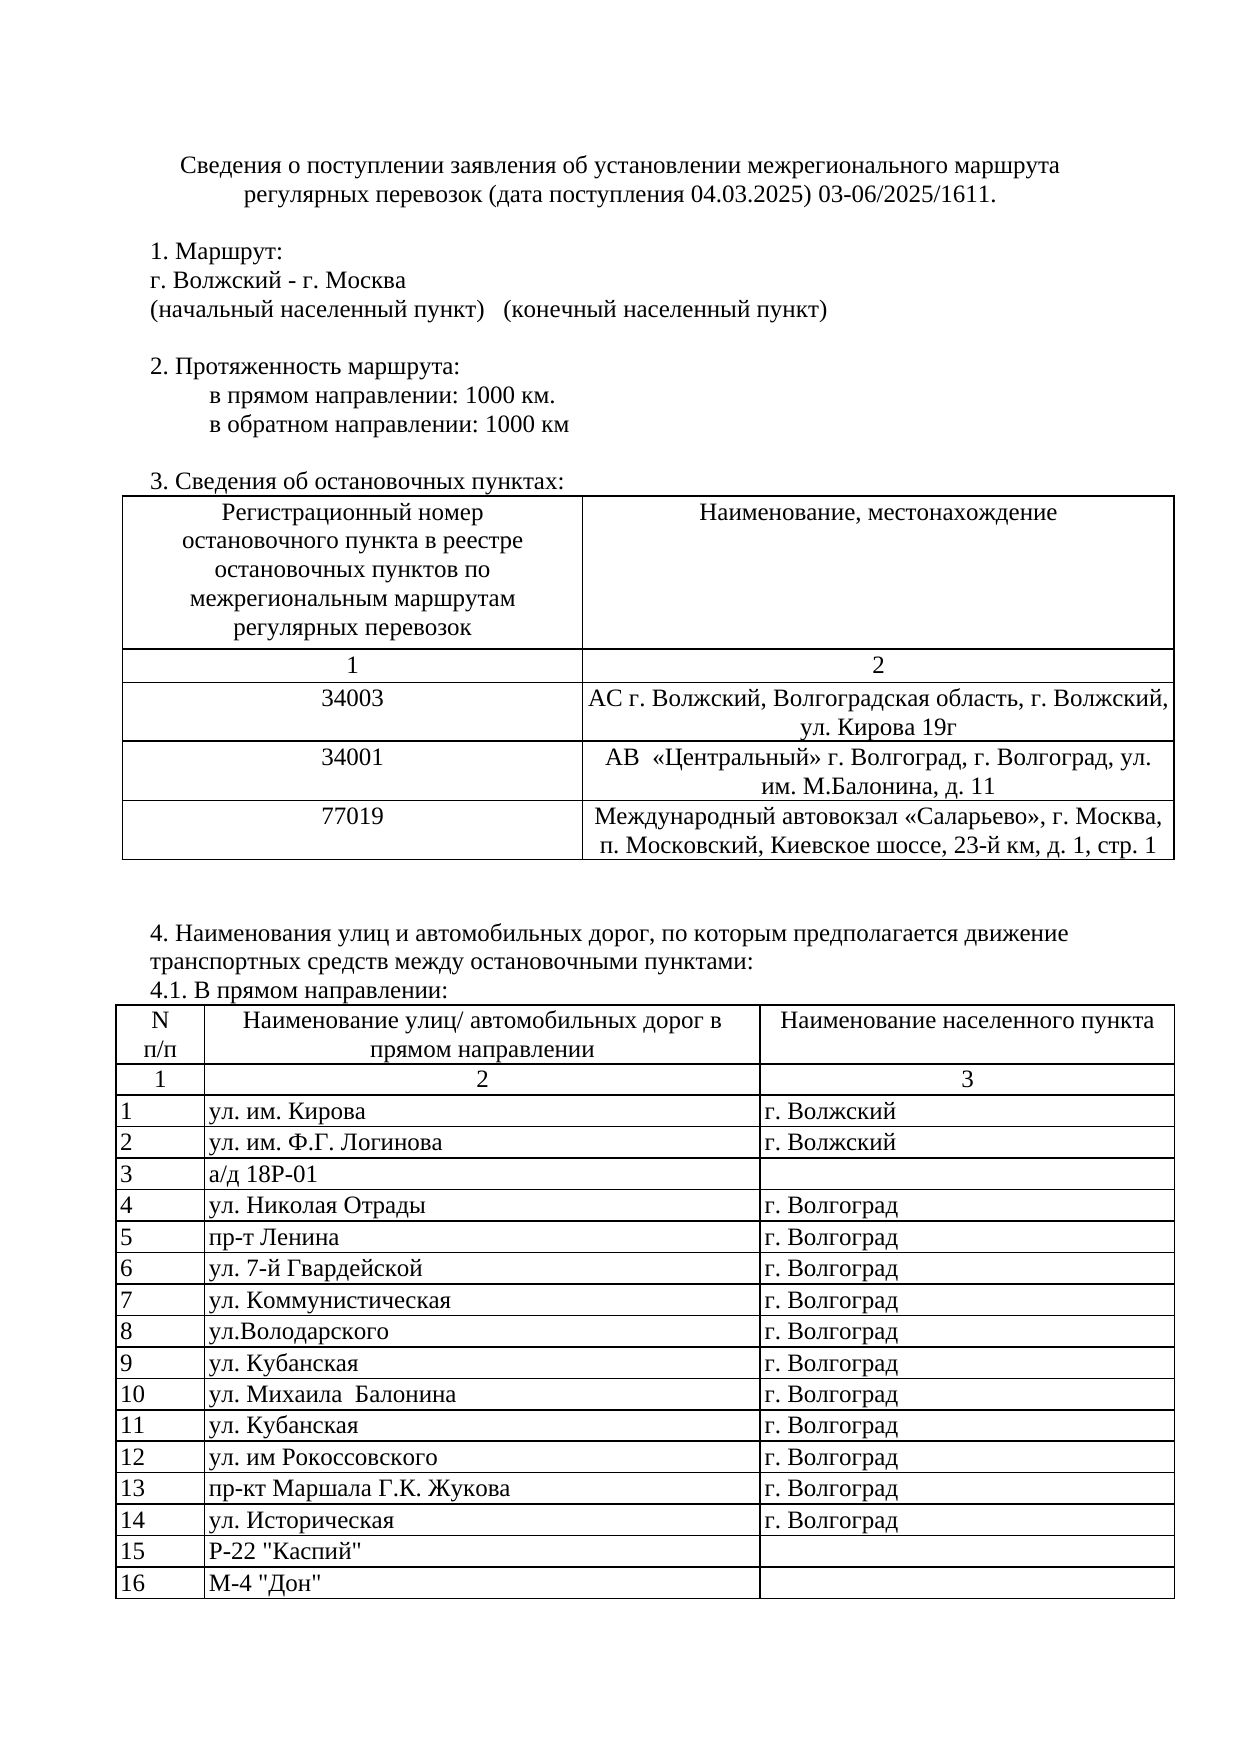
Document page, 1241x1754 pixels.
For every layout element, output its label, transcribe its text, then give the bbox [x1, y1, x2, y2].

table_header Наименование улиц/ автомобильных дорог в прямом направлении [205, 1006, 759, 1063]
table_cell [761, 1568, 1174, 1598]
table_cell 34003 [123, 683, 582, 740]
table_cell г. Волгоград [761, 1190, 1174, 1220]
table_cell 2 [583, 650, 1173, 681]
text в обратном направлении: 1000 км [150, 409, 1090, 437]
table_cell 14 [117, 1505, 204, 1535]
table_cell г. Волжский [761, 1096, 1174, 1126]
table_cell 34001 [123, 742, 582, 799]
table_cell г. Волгоград [761, 1411, 1174, 1440]
text 2. Протяженность маршрута: [150, 351, 1090, 380]
table_cell пр-кт Маршала Г.К. Жукова [205, 1473, 759, 1503]
text Сведения о поступлении заявления об установлении межрегионального маршрута регулярных перевозок (дата поступления 04.03.2025) 03-06/2025/1611. [150, 150, 1090, 207]
table_header N п/п [117, 1006, 204, 1063]
table_cell 12 [117, 1442, 204, 1472]
table_cell пр-т Ленина [205, 1222, 759, 1252]
table_cell г. Волгоград [761, 1253, 1174, 1283]
table_cell 1 [117, 1096, 204, 1126]
table_cell 7 [117, 1285, 204, 1314]
table_cell 6 [117, 1253, 204, 1283]
table_cell г. Волгоград [761, 1379, 1174, 1409]
table_cell 1 [123, 650, 582, 681]
table_cell 10 [117, 1379, 204, 1409]
table_cell 15 [117, 1536, 204, 1566]
table_cell ул. 7-й Гвардейской [205, 1253, 759, 1283]
table_cell г. Волгоград [761, 1442, 1174, 1472]
table_cell ул. Коммунистическая [205, 1285, 759, 1314]
text 1. Маршрут: [150, 236, 1090, 265]
text в прямом направлении: 1000 км. [150, 380, 1090, 409]
text 3. Сведения об остановочных пунктах: [150, 466, 1090, 495]
table_cell г. Волгоград [761, 1348, 1174, 1377]
table_cell г. Волгоград [761, 1473, 1174, 1503]
text г. Волжский - г. Москва [150, 265, 1090, 294]
table_cell М-4 "Дон" [205, 1568, 759, 1598]
table_cell 4 [117, 1190, 204, 1220]
table_cell г. Волгоград [761, 1316, 1174, 1346]
table_cell ул. Кубанская [205, 1411, 759, 1440]
table_cell АС г. Волжский, Волгоградская область, г. Волжский, ул. Кирова 19г [583, 683, 1173, 740]
table_cell 9 [117, 1348, 204, 1377]
table_cell 5 [117, 1222, 204, 1252]
table_cell а/д 18Р-01 [205, 1159, 759, 1189]
table_cell 1 [117, 1065, 204, 1094]
table_cell 3 [117, 1159, 204, 1189]
table_header Наименование населенного пункта [761, 1006, 1174, 1063]
table_cell ул. Николая Отрады [205, 1190, 759, 1220]
text (начальный населенный пункт) (конечный населенный пункт) [150, 294, 1090, 322]
table_cell 8 [117, 1316, 204, 1346]
text 4.1. В прямом направлении: [150, 975, 1090, 1004]
table_cell г. Волгоград [761, 1222, 1174, 1252]
table_cell 77019 [123, 801, 582, 858]
table_cell г. Волгоград [761, 1285, 1174, 1314]
table_cell 2 [117, 1127, 204, 1157]
table_cell г. Волжский [761, 1127, 1174, 1157]
table_cell ул. им. Кирова [205, 1096, 759, 1126]
table_header Регистрационный номер остановочного пункта в реестре остановочных пунктов по межрегиональным маршрутам регулярных перевозок [123, 497, 582, 648]
table_cell 3 [761, 1065, 1174, 1094]
table_cell ул. им. Ф.Г. Логинова [205, 1127, 759, 1157]
table_cell ул. Историческая [205, 1505, 759, 1535]
table_cell ул. Кубанская [205, 1348, 759, 1377]
table_header Наименование, местонахождение [583, 497, 1173, 648]
table_cell ул. Михаила Балонина [205, 1379, 759, 1409]
table_cell [761, 1159, 1174, 1189]
table_cell [761, 1536, 1174, 1566]
text 4. Наименования улиц и автомобильных дорог, по которым предполагается движение транспортных средств между остановочными пунктами: [150, 918, 1090, 975]
table_cell 13 [117, 1473, 204, 1503]
table_cell 2 [205, 1065, 759, 1094]
table_cell Р-22 "Каспий" [205, 1536, 759, 1566]
table_cell 11 [117, 1411, 204, 1440]
table_cell г. Волгоград [761, 1505, 1174, 1535]
table_cell 16 [117, 1568, 204, 1598]
table_cell ул.Володарского [205, 1316, 759, 1346]
table_cell АВ «Центральный» г. Волгоград, г. Волгоград, ул. им. М.Балонина, д. 11 [583, 742, 1173, 799]
table_cell ул. им Рокоссовского [205, 1442, 759, 1472]
table_cell Международный автовокзал «Саларьево», г. Москва, п. Московский, Киевское шоссе, 23-й км, д. 1, стр. 1 [583, 801, 1173, 858]
